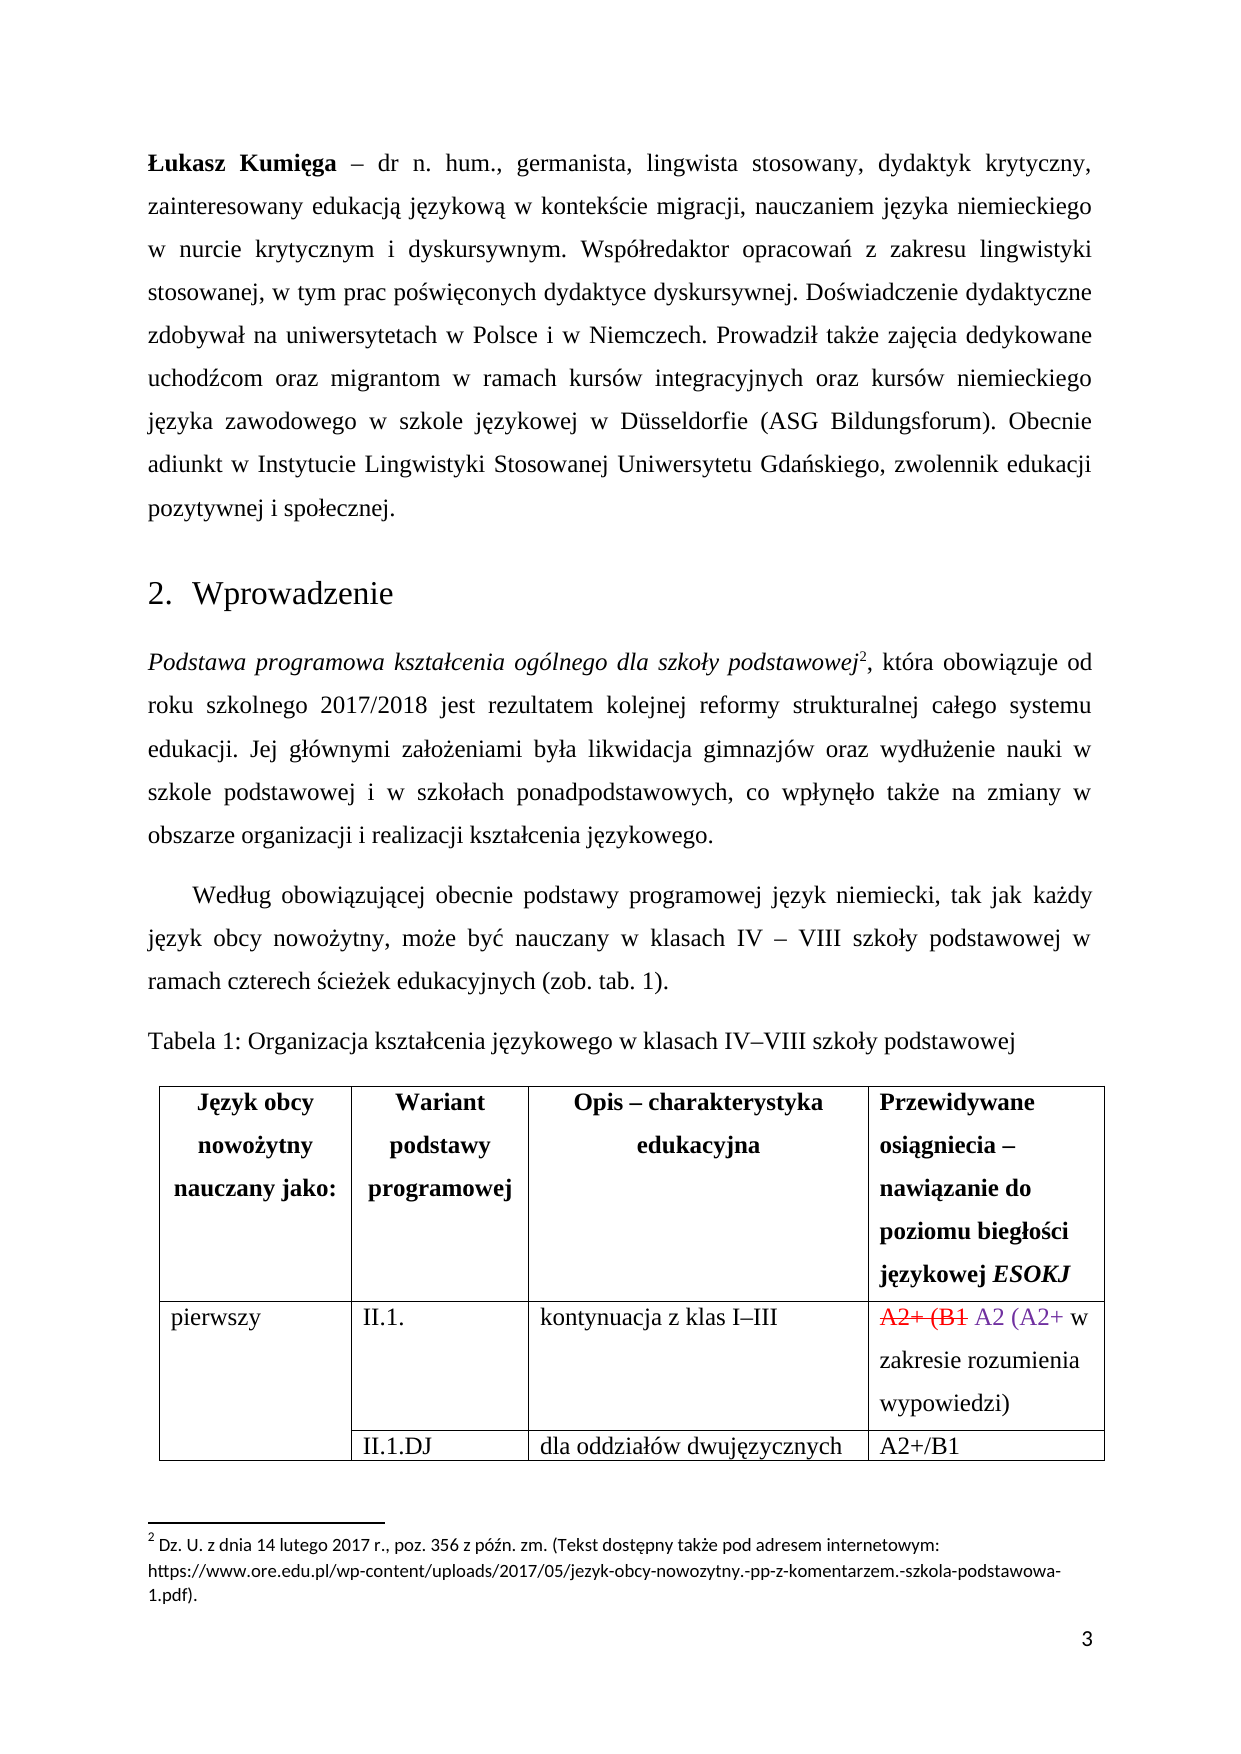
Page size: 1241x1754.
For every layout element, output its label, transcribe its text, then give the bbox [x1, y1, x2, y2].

subtitle Wprowadzenie [148, 573, 1093, 612]
table_cell A2+ (B1 A2 (A2+ w zakresie rozumienia wypowiedzi) [869, 1302, 1104, 1430]
table_cell pierwszy [160, 1302, 351, 1460]
table_header Przewidywane osiągniecia – nawiązanie do poziomu biegłości językowej ESOKJ [869, 1087, 1104, 1301]
table_cell kontynuacja z klas I–III [529, 1302, 868, 1430]
table_cell II.1. [352, 1302, 528, 1430]
text Łukasz Kumięga – dr n. hum., germanista, lingwista stosowany, dydaktyk krytyczny, zainteresowany edukacją językową w kontekście migracji, nauczaniem języka niemieckiego w nurcie krytycznym i dyskursywnym. Współredaktor opracowań z zakresu lingwistyki stosowanej, w tym prac poświęconych dydaktyce dyskursywnej. Doświadczenie dydaktyczne zdobywał na uniwersytetach w Polsce i w Niemczech. Prowadził także zajęcia dedykowane uchodźcom oraz migrantom w ramach kursów integracyjnych oraz kursów niemieckiego języka zawodowego w szkole językowej w Düsseldorfie (ASG Bildungsforum). Obecnie adiunkt w Instytucie Lingwistyki Stosowanej Uniwersytetu Gdańskiego, zwolennik edukacji pozytywnej i społecznej. [148, 148, 1093, 521]
text Tabela 1: Organizacja kształcenia językowego w klasach IV–VIII szkoły podstawowej [148, 1026, 1093, 1054]
text Podstawa programowa kształcenia ogólnego dla szkoły podstawowej, która obowiązuje od roku szkolnego 2017/2018 jest rezultatem kolejnej reformy strukturalnej całego systemu edukacji. Jej głównymi założeniami była likwidacja gimnazjów oraz wydłużenie nauki w szkole podstawowej i w szkołach ponadpodstawowych, co wpłynęło także na zmiany w obszarze organizacji i realizacji kształcenia językowego. [148, 647, 1093, 849]
table_header Opis – charakterystyka edukacyjna [529, 1087, 868, 1301]
table_header Język obcy nowożytny nauczany jako: [160, 1087, 351, 1301]
table_cell II.1.DJ [352, 1431, 528, 1460]
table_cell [529, 1431, 868, 1460]
text Według obowiązującej obecnie podstawy programowej język niemiecki, tak jak każdy język obcy nowożytny, może być nauczany w klasach IV – VIII szkoły podstawowej w ramach czterech ścieżek edukacyjnych (zob. tab. 1). [148, 880, 1093, 995]
table_cell A2+/B1 [869, 1431, 1104, 1460]
table_header Wariant podstawy programowej [352, 1087, 528, 1301]
